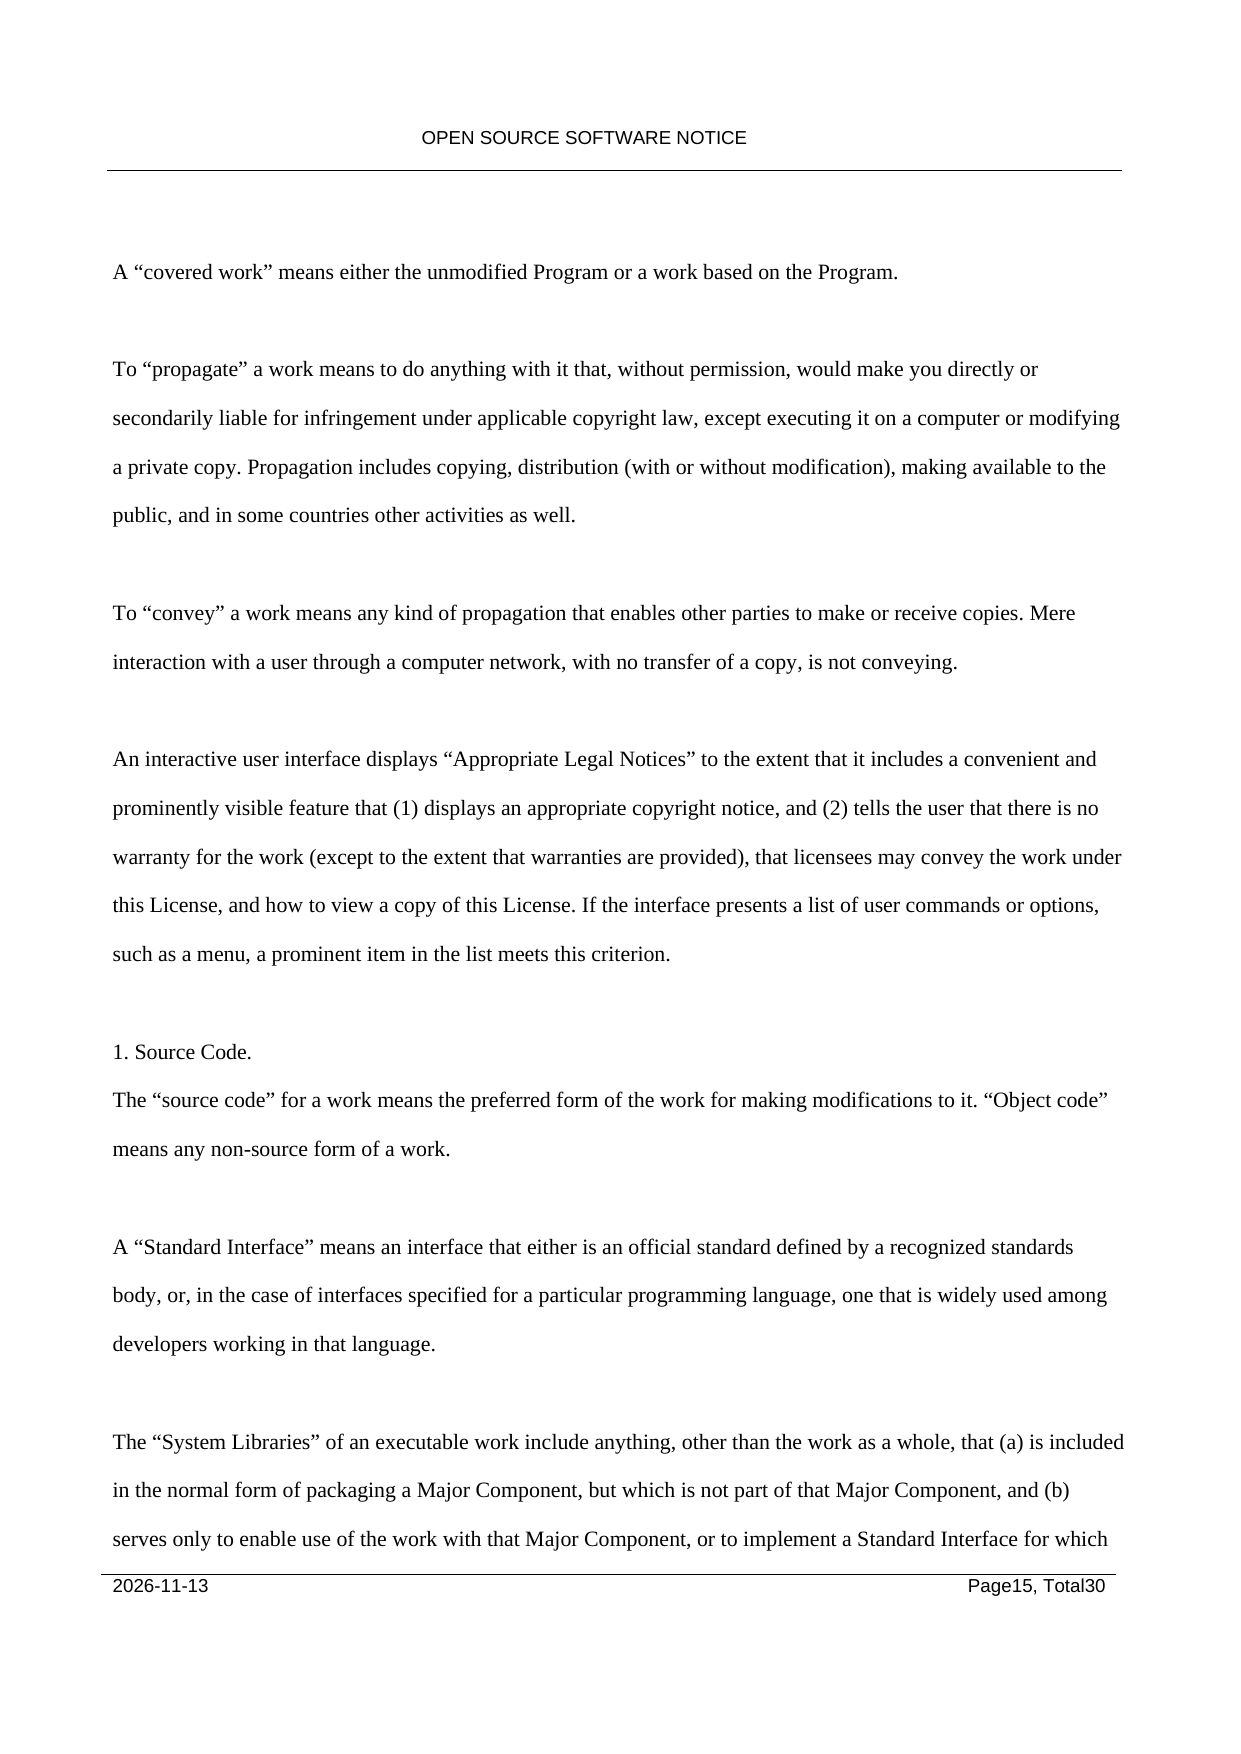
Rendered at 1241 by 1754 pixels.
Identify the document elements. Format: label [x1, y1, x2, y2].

text [112, 206, 1128, 1555]
